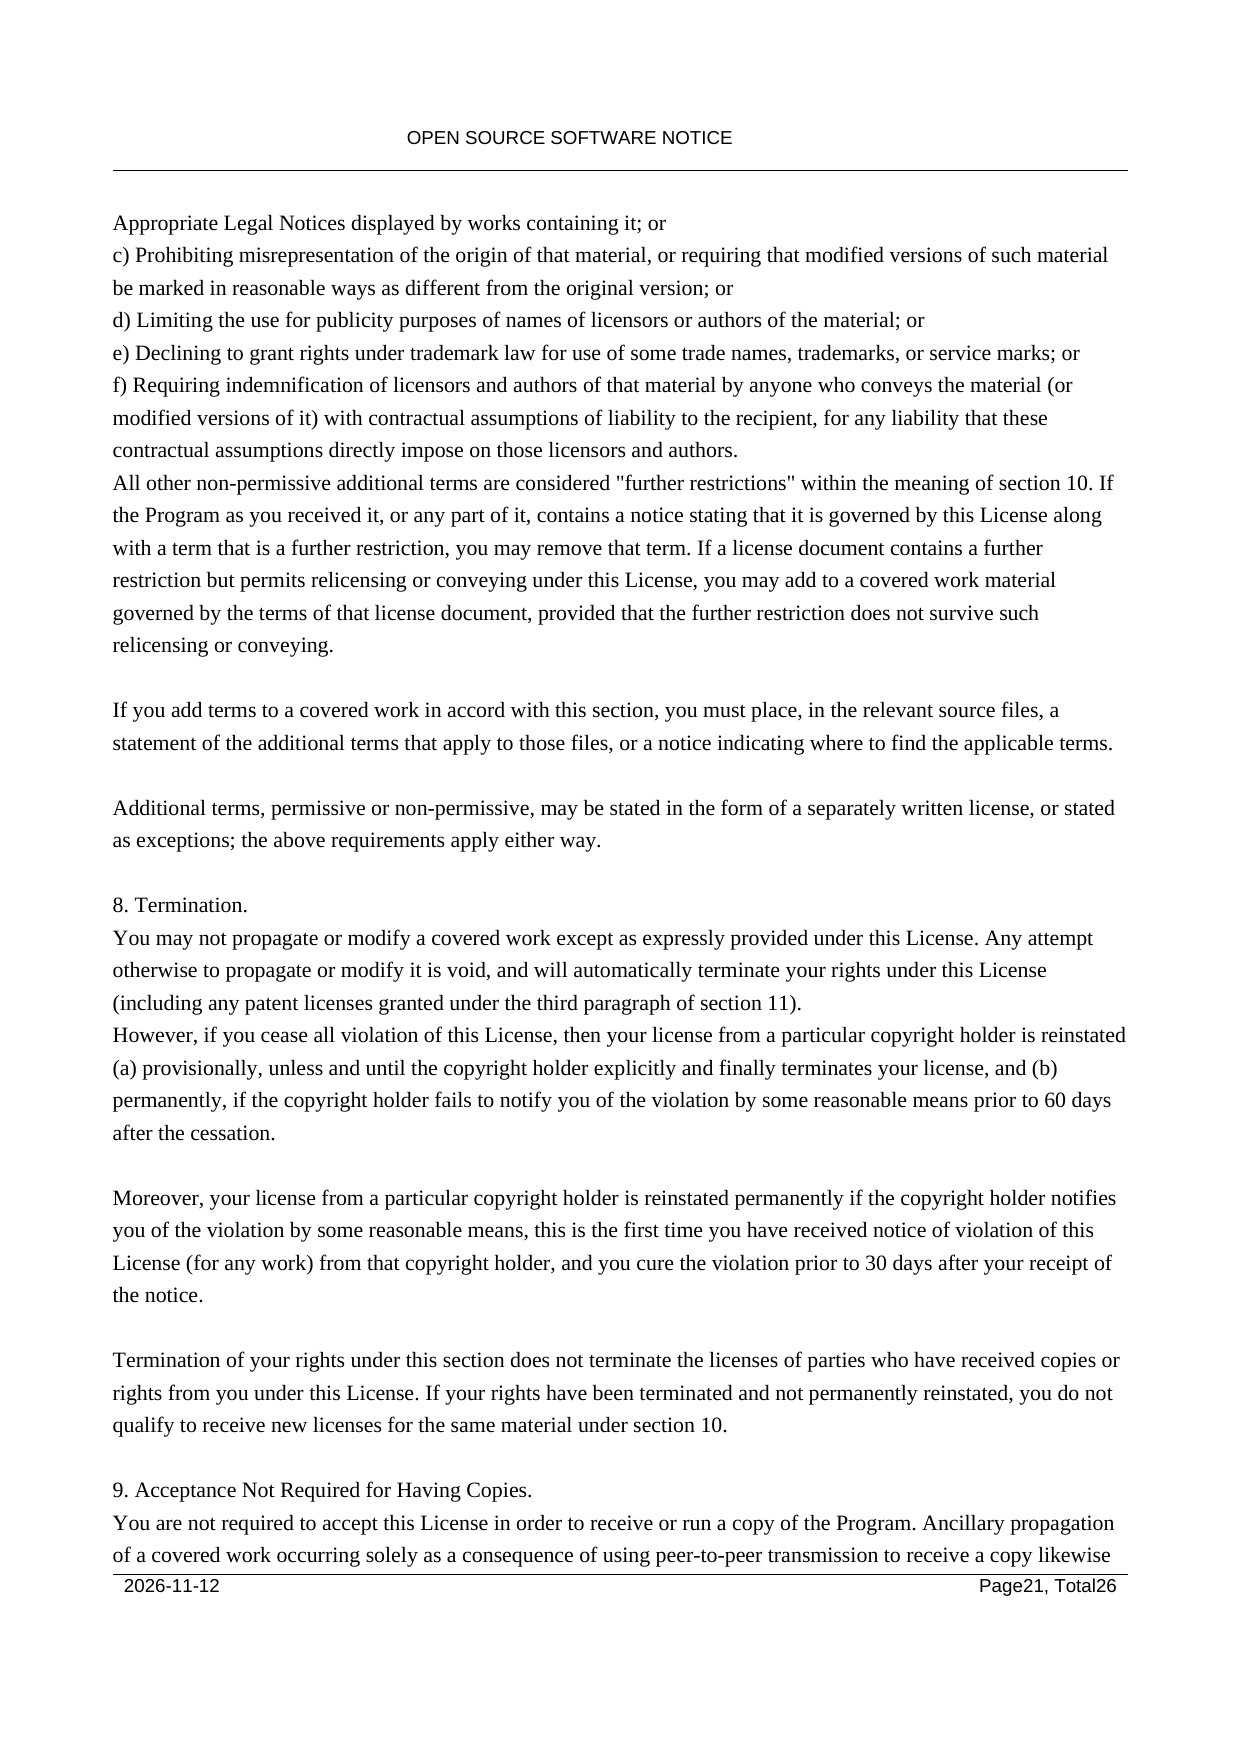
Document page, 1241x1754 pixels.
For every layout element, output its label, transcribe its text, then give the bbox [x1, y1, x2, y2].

text f) Requiring indemnification of licensors and authors of that material by anyone who conveys the material (or modified versions of it) with contractual assumptions of liability to the recipient, for any liability that these contractual assumptions directly impose on those licensors and authors. [112, 369, 1128, 466]
text All other non-permissive additional terms are considered "further restrictions" within the meaning of section 10. If the Program as you received it, or any part of it, contains a notice stating that it is governed by this License along with a term that is a further restriction, you may remove that term. If a license document contains a further restriction but permits relicensing or conveying under this License, you may add to a covered work material governed by the terms of that license document, provided that the further restriction does not survive such relicensing or conveying. [112, 466, 1128, 661]
text Additional terms, permissive or non-permissive, may be stated in the form of a separately written license, or stated as exceptions; the above requirements apply either way. [112, 791, 1128, 856]
text 9. Acceptance Not Required for Having Copies. [112, 1474, 1128, 1506]
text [112, 1506, 1128, 1571]
text You may not propagate or modify a covered work except as expressly provided under this License. Any attempt otherwise to propagate or modify it is void, and will automatically terminate your rights under this License (including any patent licenses granted under the third paragraph of section 11). [112, 921, 1128, 1019]
text However, if you cease all violation of this License, then your license from a particular copyright holder is reinstated (a) provisionally, unless and until the copyright holder explicitly and finally terminates your license, and (b) permanently, if the copyright holder fails to notify you of the violation by some reasonable means prior to 60 days after the cessation. [112, 1019, 1128, 1149]
text e) Declining to grant rights under trademark law for use of some trade names, trademarks, or service marks; or [112, 336, 1128, 369]
text c) Prohibiting misrepresentation of the origin of that material, or requiring that modified versions of such material be marked in reasonable ways as different from the original version; or [112, 239, 1128, 304]
text Termination of your rights under this section does not terminate the licenses of parties who have received copies or rights from you under this License. If your rights have been terminated and not permanently reinstated, you do not qualify to receive new licenses for the same material under section 10. [112, 1344, 1128, 1441]
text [112, 206, 1128, 239]
text 8. Termination. [112, 889, 1128, 921]
text If you add terms to a covered work in accord with this section, you must place, in the relevant source files, a statement of the additional terms that apply to those files, or a notice indicating where to find the applicable terms. [112, 694, 1128, 759]
text d) Limiting the use for publicity purposes of names of licensors or authors of the material; or [112, 304, 1128, 336]
text Moreover, your license from a particular copyright holder is reinstated permanently if the copyright holder notifies you of the violation by some reasonable means, this is the first time you have received notice of violation of this License (for any work) from that copyright holder, and you cure the violation prior to 30 days after your receipt of the notice. [112, 1181, 1128, 1311]
